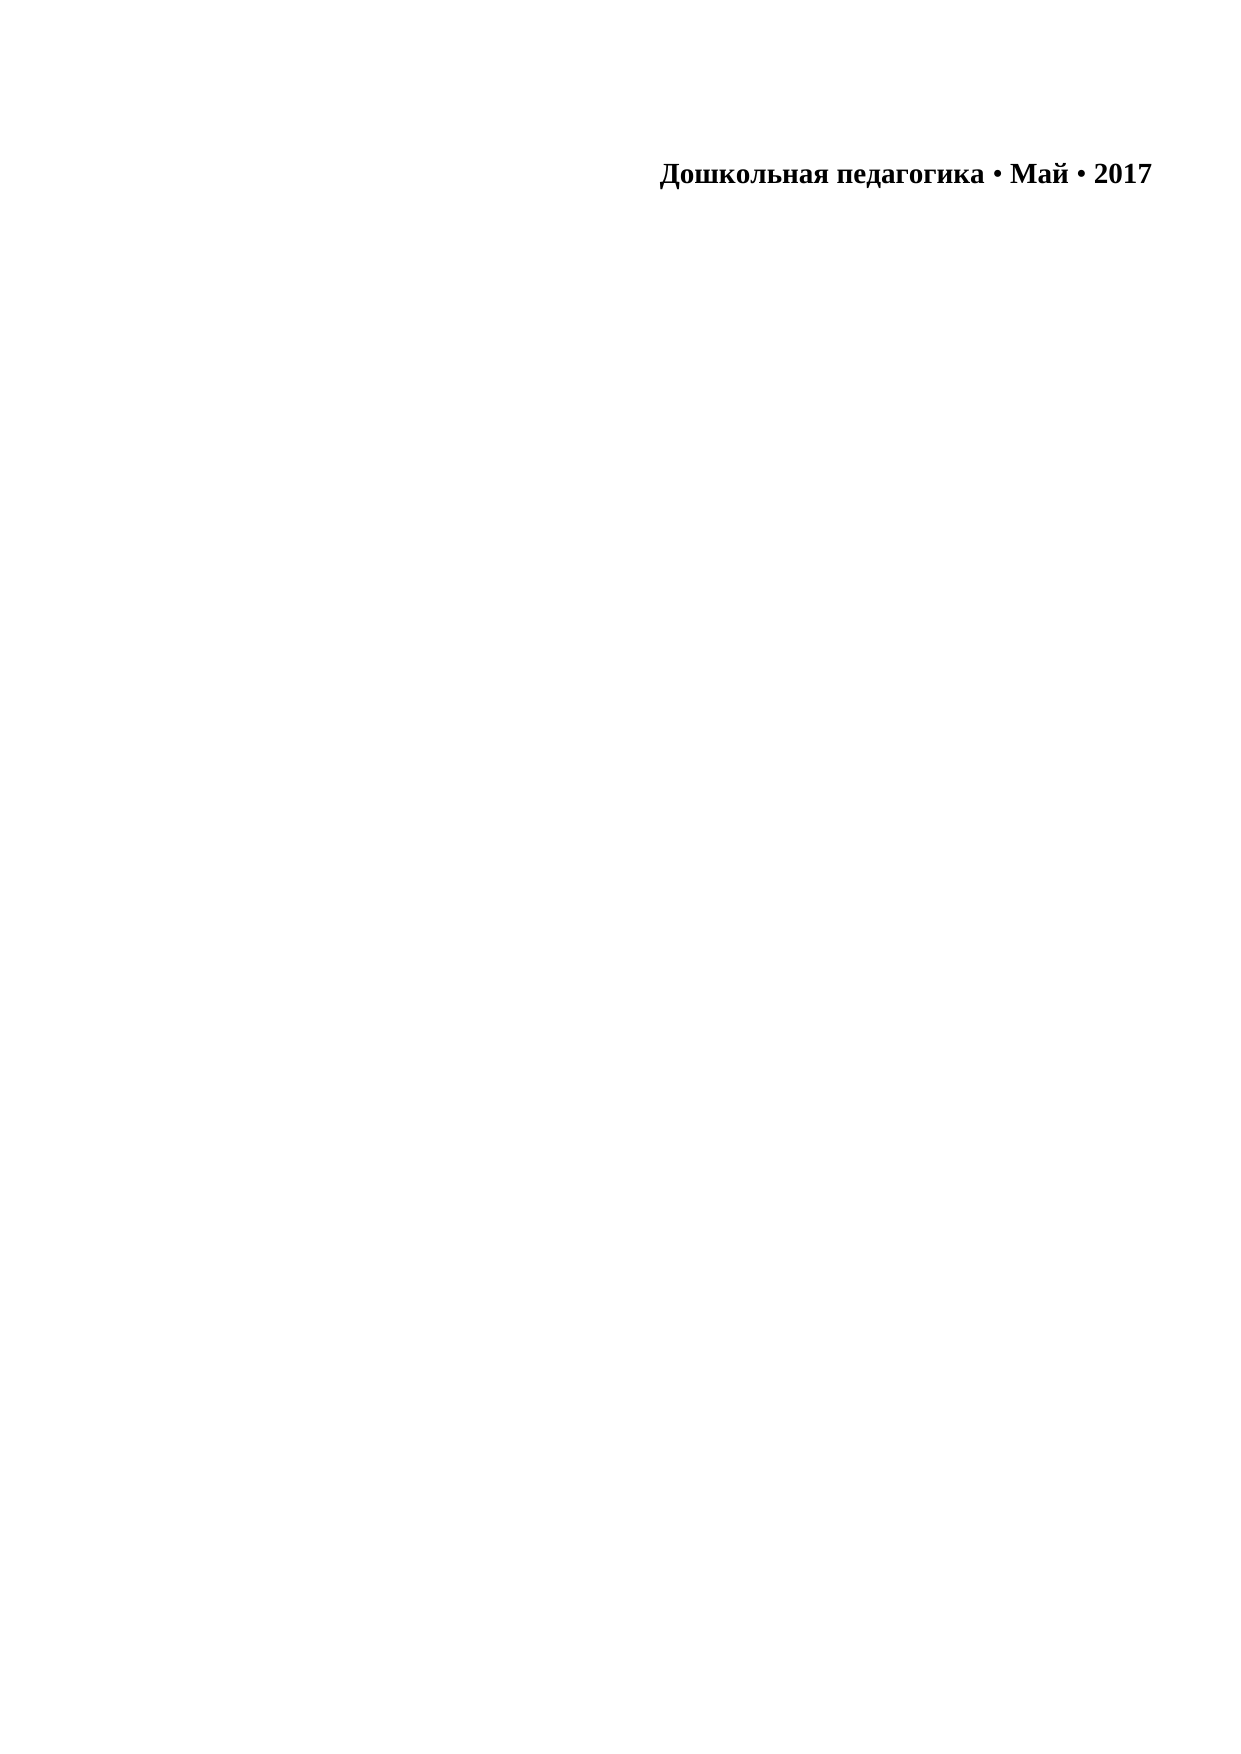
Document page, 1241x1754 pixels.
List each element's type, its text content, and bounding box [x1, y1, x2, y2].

text Дошкольная педагогика • Май • 2017 [177, 157, 1152, 190]
